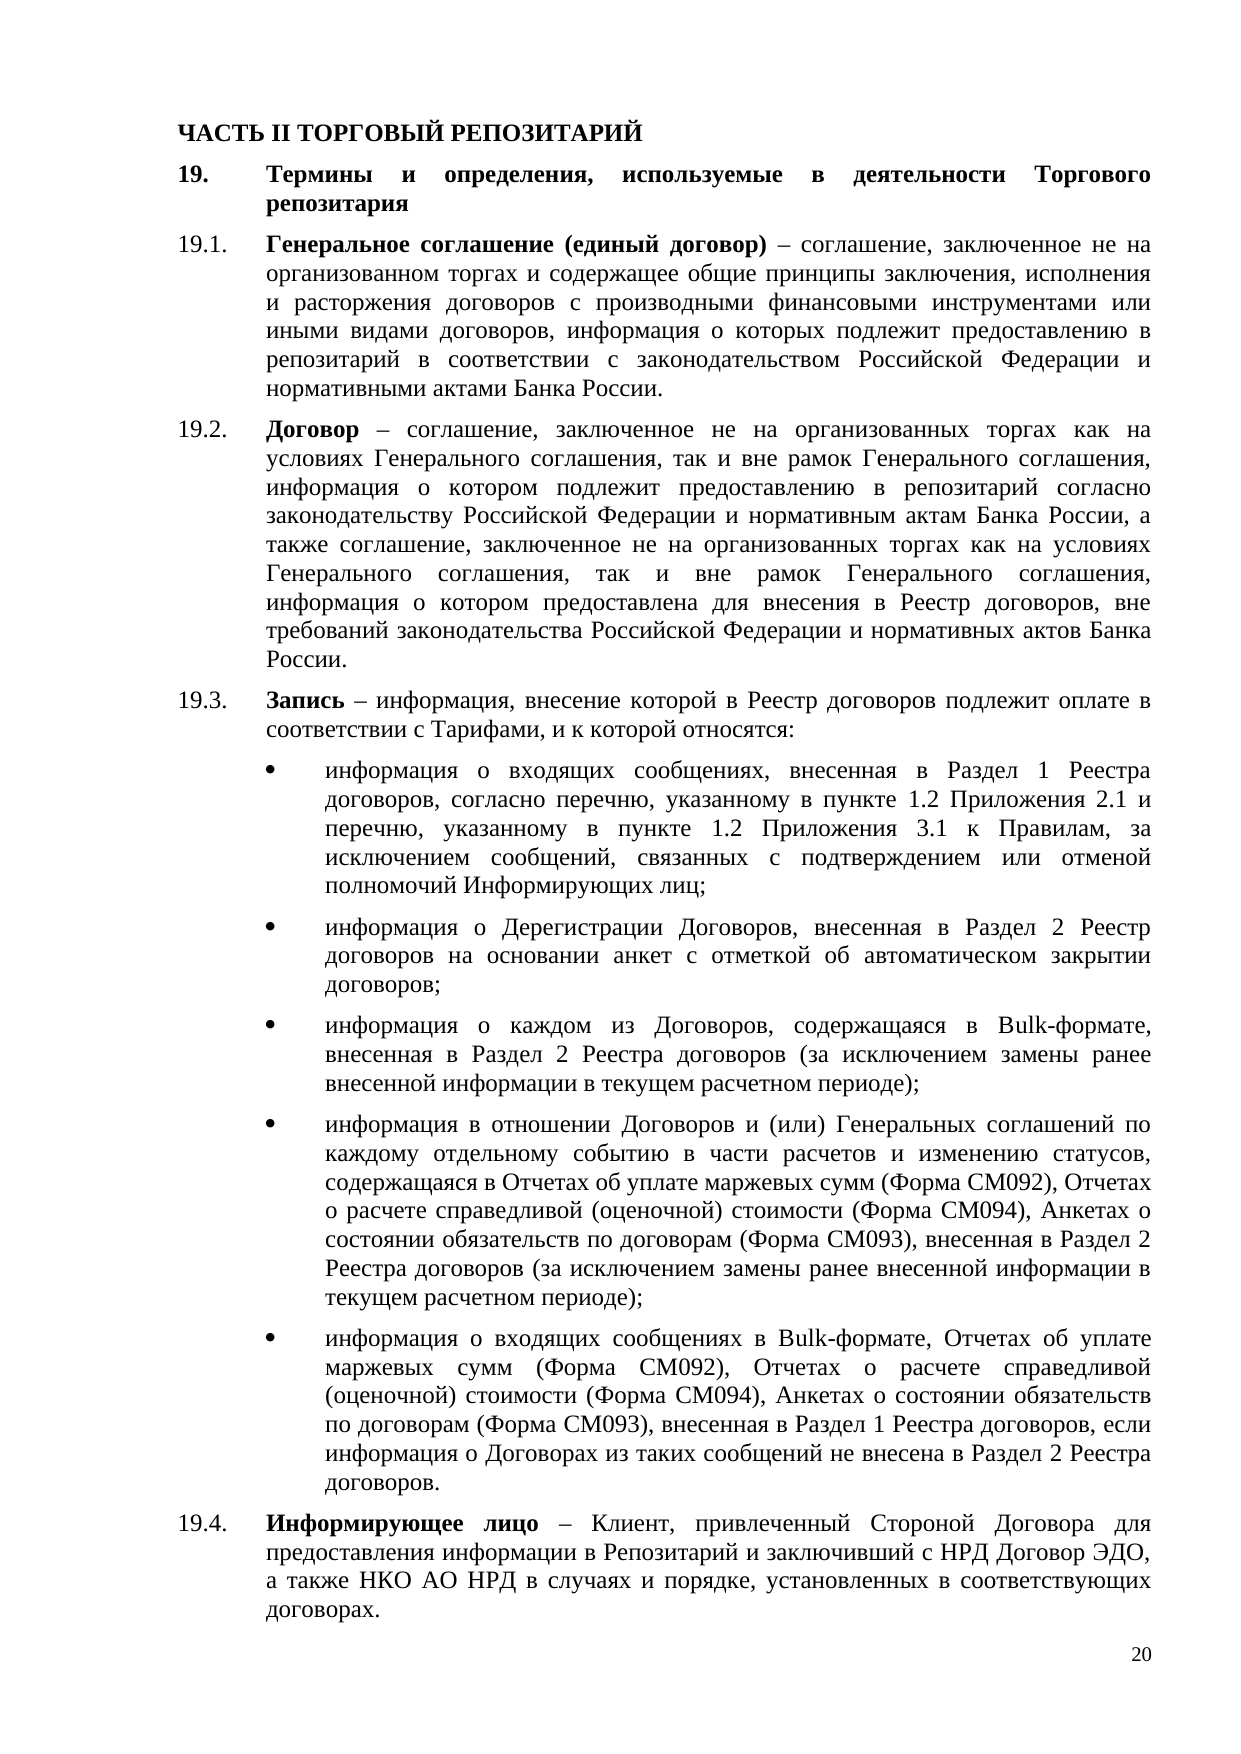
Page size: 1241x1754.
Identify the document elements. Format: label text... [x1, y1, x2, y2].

list информация в отношении Договоров и (или) Генеральных соглашений по каждому отдельному событию в части расчетов и изменению статусов, содержащаяся в Отчетах об уплате маржевых сумм (Форма СМ092), Отчетах о расчете справедливой (оценочной) стоимости (Форма СМ094), Анкетах о состоянии обязательств по договорам (Форма СМ093), внесенная в Раздел 2 Реестра договоров (за исключением замены ранее внесенной информации в текущем расчетном периоде); [266, 1109, 1152, 1311]
list информация о входящих сообщениях, внесенная в Раздел 1 Реестра договоров, согласно перечню, указанному в пункте 1.2 Приложения 2.1 и перечню, указанному в пункте 1.2 Приложения 3.1 к Правилам, за исключением сообщений, связанных с подтверждением или отменой полномочий Информирующих лиц; [266, 756, 1152, 899]
list информация о входящих сообщениях в Bulk-формате, Отчетах об уплате маржевых сумм (Форма СМ092), Отчетах о расчете справедливой (оценочной) стоимости (Форма СМ094), Анкетах о состоянии обязательств по договорам (Форма СМ093), внесенная в Раздел 1 Реестра договоров, если информация о Договорах из таких сообщений не внесена в Раздел 2 Реестра договоров. [266, 1323, 1152, 1496]
list Запись – информация, внесение которой в Реестр договоров подлежит оплате в соответствии с Тарифами, и к которой относятся: [177, 686, 1152, 743]
list Договор – соглашение, заключенное не на организованных торгах как на условиях Генерального соглашения, так и вне рамок Генерального соглашения, информация о котором подлежит предоставлению в репозитарий согласно законодательству Российской Федерации и нормативным актам Банка России, а также соглашение, заключенное не на организованных торгах как на условиях Генерального соглашения, так и вне рамок Генерального соглашения, информация о котором предоставлена для внесения в Реестр договоров, вне требований законодательства Российской Федерации и нормативных актов Банка России. [177, 414, 1152, 673]
list информация о Дерегистрации Договоров, внесенная в Раздел 2 Реестр договоров на основании анкет с отметкой об автоматическом закрытии договоров; [266, 912, 1152, 998]
subtitle Часть II Торговый репозитарий [177, 118, 1152, 147]
list Генеральное соглашение (единый договор) – соглашение, заключенное не на организованном торгах и содержащее общие принципы заключения, исполнения и расторжения договоров с производными финансовыми инструментами или иными видами договоров, информация о которых подлежит предоставлению в репозитарий в соответствии с законодательством Российской Федерации и нормативными актами Банка России. [177, 229, 1152, 402]
list информация о каждом из Договоров, содержащаяся в Bulk-формате, внесенная в Раздел 2 Реестра договоров (за исключением замены ранее внесенной информации в текущем расчетном периоде); [266, 1011, 1152, 1097]
subtitle Термины и определения, используемые в деятельности Торгового репозитария [177, 159, 1152, 217]
list Информирующее лицо – Клиент, привлеченный Стороной Договора для предоставления информации в Репозитарий и заключивший с НРД Договор ЭДО, а также НКО АО НРД в случаях и порядке, установленных в соответствующих договорах. [177, 1508, 1152, 1623]
